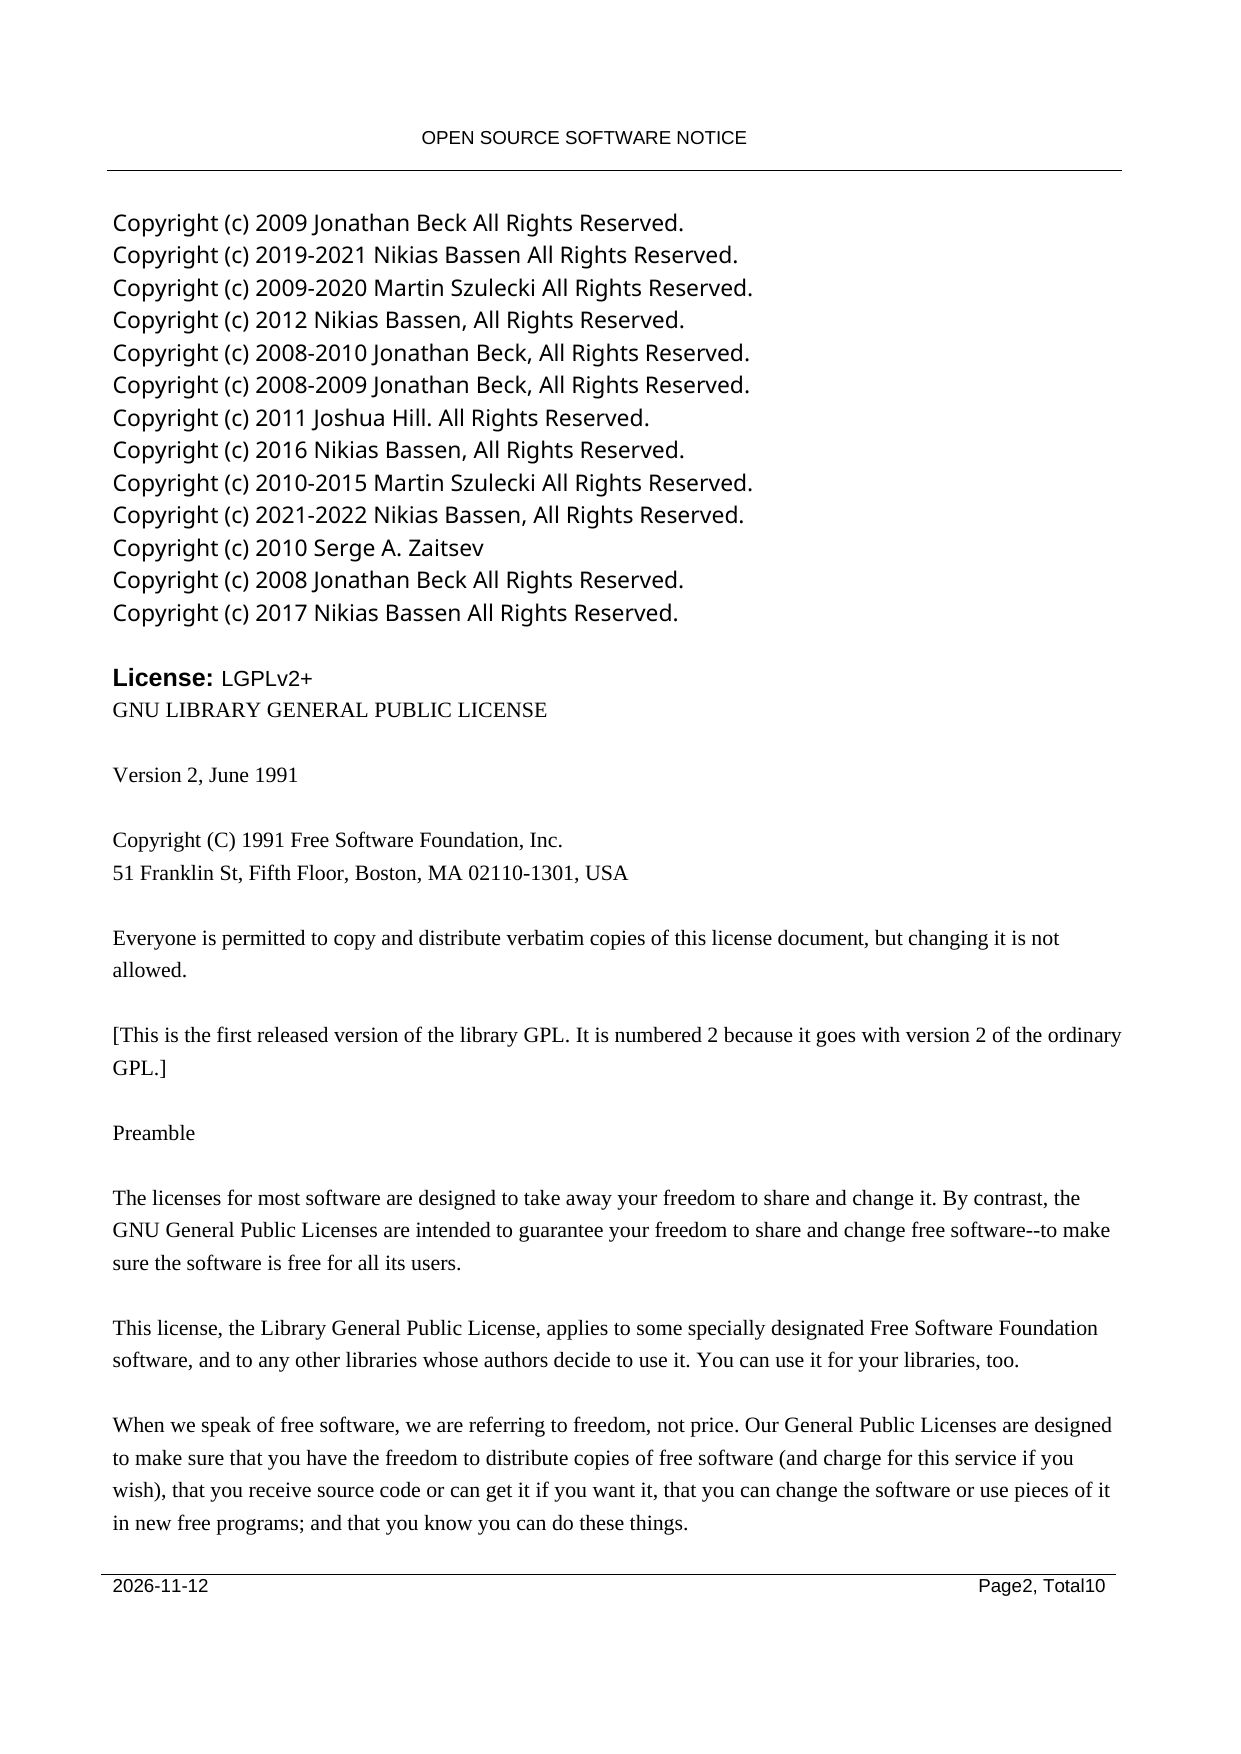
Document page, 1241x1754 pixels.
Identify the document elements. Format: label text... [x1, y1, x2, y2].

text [112, 694, 1128, 1539]
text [112, 206, 1128, 661]
text License: LGPLv2+ [112, 661, 1128, 694]
